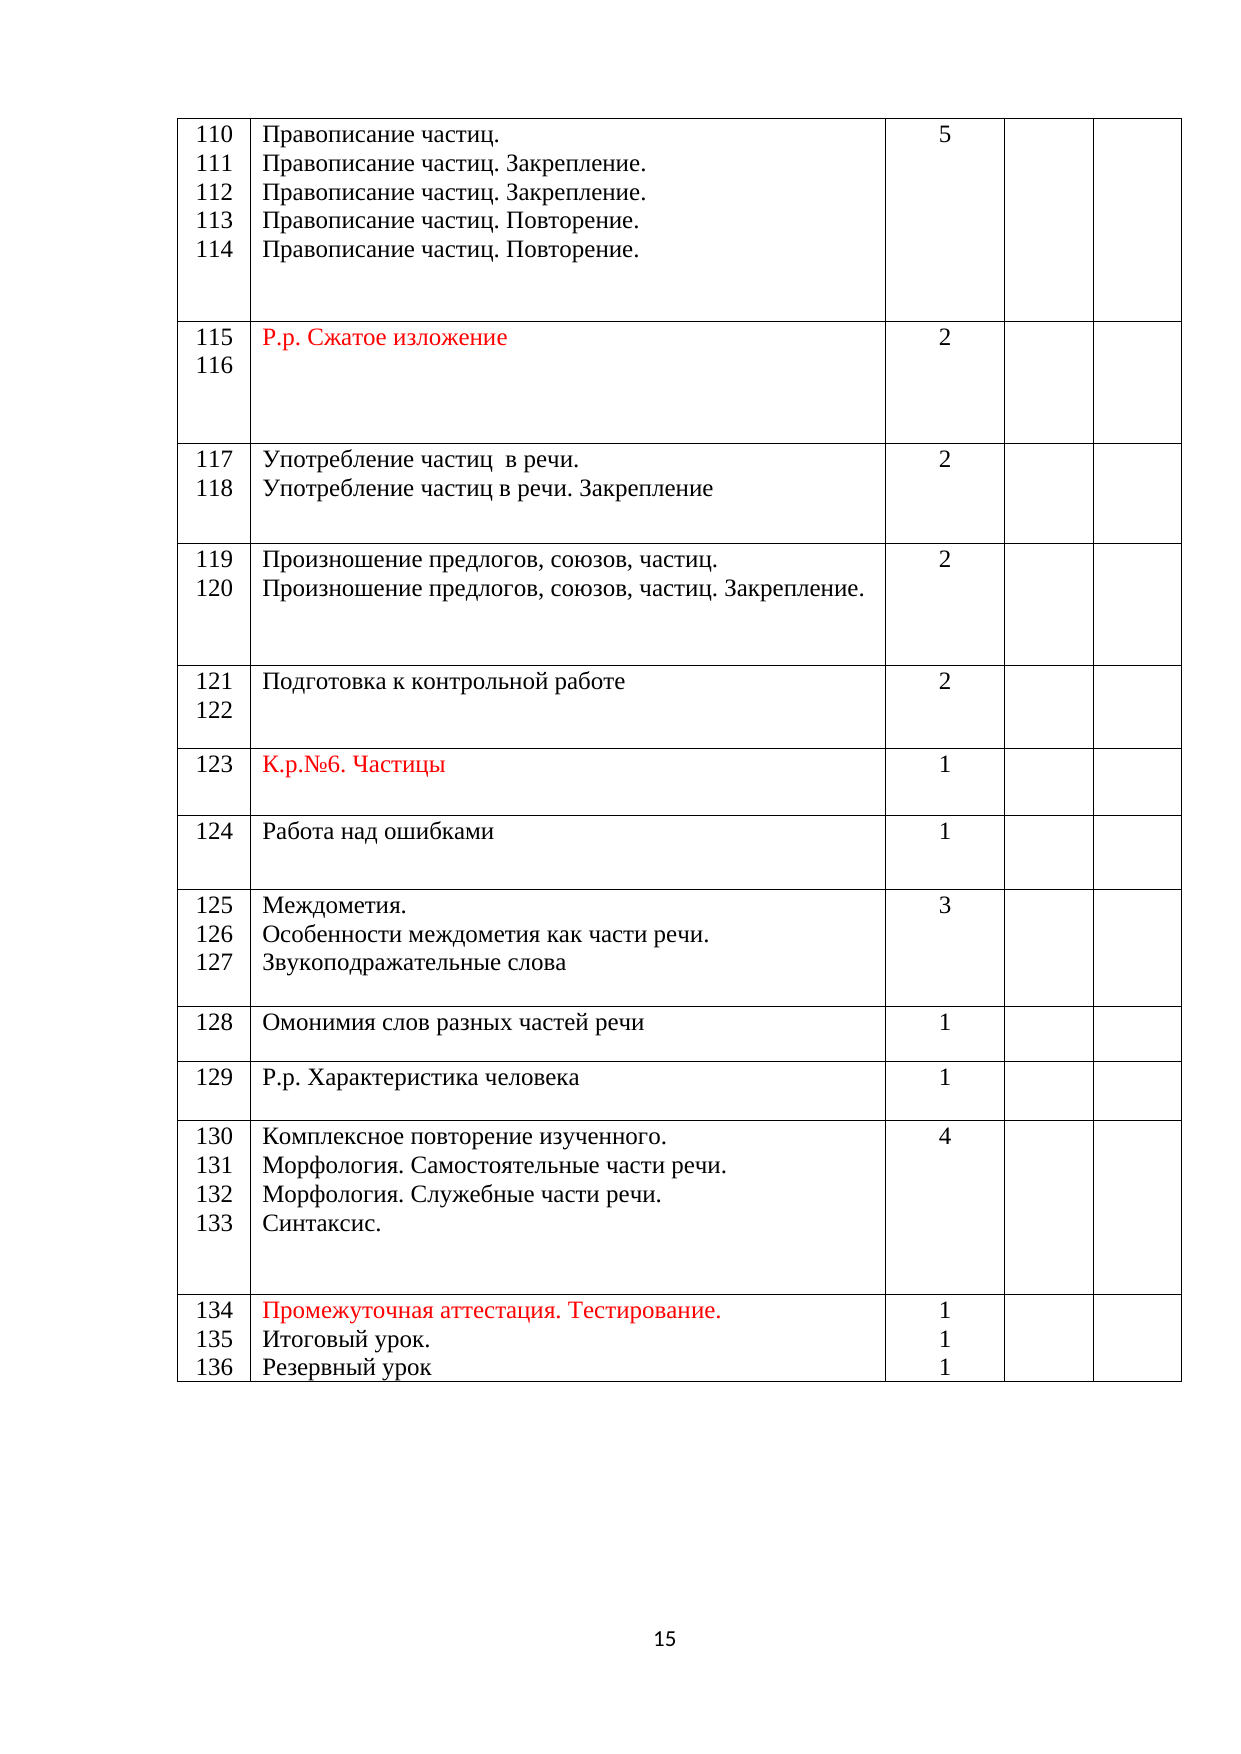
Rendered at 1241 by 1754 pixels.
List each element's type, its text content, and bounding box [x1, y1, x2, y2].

table_cell Правописание частиц. Правописание частиц. Закрепление. Правописание частиц. Закрепление. Правописание частиц. Повторение. Правописание частиц. Повторение. [251, 119, 885, 321]
table_cell [1005, 890, 1093, 1006]
table_cell [1005, 1062, 1093, 1120]
table_cell 1 1 1 [886, 1295, 1004, 1381]
table_cell 2 [886, 666, 1004, 748]
table_cell 2 [886, 322, 1004, 443]
table_cell 1 [886, 1007, 1004, 1061]
table_cell [1005, 1007, 1093, 1061]
table_cell Омонимия слов разных частей речи [251, 1007, 885, 1061]
table_cell [1094, 322, 1181, 443]
table_cell [1005, 544, 1093, 665]
table_cell Промежуточная аттестация. Тестирование. Итоговый урок. Резервный урок [251, 1295, 885, 1381]
table_cell 130 131 132 133 [178, 1121, 250, 1294]
table_cell Р.р. Сжатое изложение [251, 322, 885, 443]
table_cell К.р.№6. Частицы [251, 749, 885, 815]
table_cell [1094, 890, 1181, 1006]
table_cell [1094, 119, 1181, 321]
table_cell [1094, 1007, 1181, 1061]
table_cell [1094, 444, 1181, 543]
table_cell 1 [886, 816, 1004, 889]
table_cell Подготовка к контрольной работе [251, 666, 885, 748]
table_cell 1 [886, 1062, 1004, 1120]
table_cell [1005, 322, 1093, 443]
table_cell 121 122 [178, 666, 250, 748]
table_cell 2 [886, 444, 1004, 543]
table_cell [1094, 749, 1181, 815]
table_cell 117 118 [178, 444, 250, 543]
table_cell Комплексное повторение изученного. Морфология. Самостоятельные части речи. Морфология. Служебные части речи. Синтаксис. [251, 1121, 885, 1294]
table_cell Работа над ошибками [251, 816, 885, 889]
table_cell 134 135 136 [178, 1295, 250, 1381]
table_cell [1094, 1062, 1181, 1120]
table_cell 5 [886, 119, 1004, 321]
table_cell 110 111 112 113 114 [178, 119, 250, 321]
table_cell [1005, 1295, 1093, 1381]
table_cell Употребление частиц в речи. Употребление частиц в речи. Закрепление [251, 444, 885, 543]
table_cell 129 [178, 1062, 250, 1120]
table_cell 119 120 [178, 544, 250, 665]
table_cell [1094, 1295, 1181, 1381]
table_cell 115 116 [178, 322, 250, 443]
table_cell 2 [886, 544, 1004, 665]
table_cell Р.р. Характеристика человека [251, 1062, 885, 1120]
table_cell [1005, 749, 1093, 815]
table_cell 123 [178, 749, 250, 815]
table_cell [1005, 1121, 1093, 1294]
table_cell 4 [886, 1121, 1004, 1294]
table_cell [1005, 119, 1093, 321]
table_cell [1094, 1121, 1181, 1294]
table_cell Произношение предлогов, союзов, частиц. Произношение предлогов, союзов, частиц. Закрепление. [251, 544, 885, 665]
table_cell [1005, 666, 1093, 748]
table_cell Междометия. Особенности междометия как части речи. Звукоподражательные слова [251, 890, 885, 1006]
table_cell [1005, 444, 1093, 543]
table_cell 125 126 127 [178, 890, 250, 1006]
table_cell [1005, 816, 1093, 889]
table_cell [1094, 666, 1181, 748]
table_cell 1 [886, 749, 1004, 815]
table_cell 124 [178, 816, 250, 889]
table_cell [1094, 816, 1181, 889]
table_cell 3 [886, 890, 1004, 1006]
table_cell [1094, 544, 1181, 665]
table_cell 128 [178, 1007, 250, 1061]
